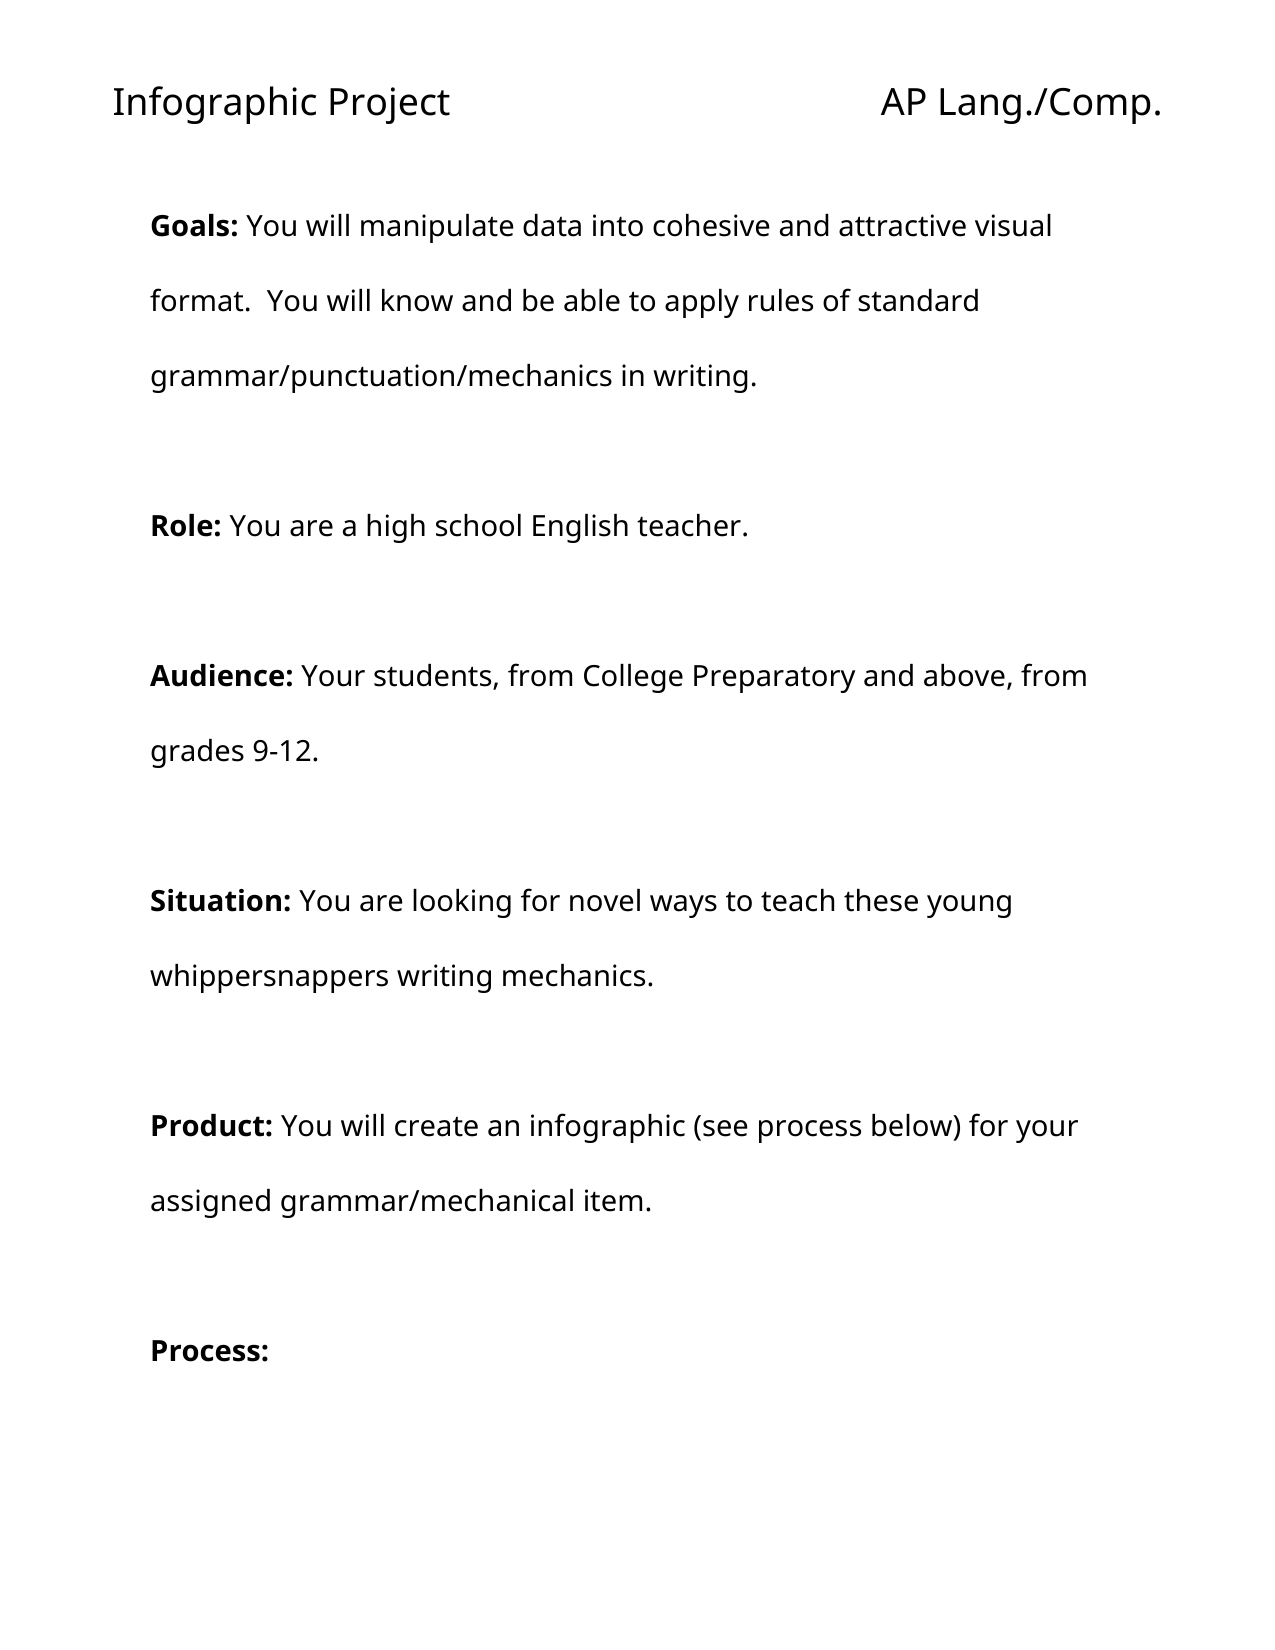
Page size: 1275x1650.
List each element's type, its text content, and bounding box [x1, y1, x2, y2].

text Situation: You are looking for novel ways to teach these young whippersnappers writing mechanics. [150, 862, 1125, 1012]
text Product: You will create an infographic (see process below) for your assigned grammar/mechanical item. [150, 1087, 1125, 1237]
text Goals: You will manipulate data into cohesive and attractive visual format. You will know and be able to apply rules of standard grammar/punctuation/mechanics in writing. [150, 187, 1125, 412]
text Process: [150, 1312, 1125, 1387]
text Audience: Your students, from College Preparatory and above, from grades 9-12. [150, 637, 1125, 787]
text Role: You are a high school English teacher. [150, 487, 1125, 562]
